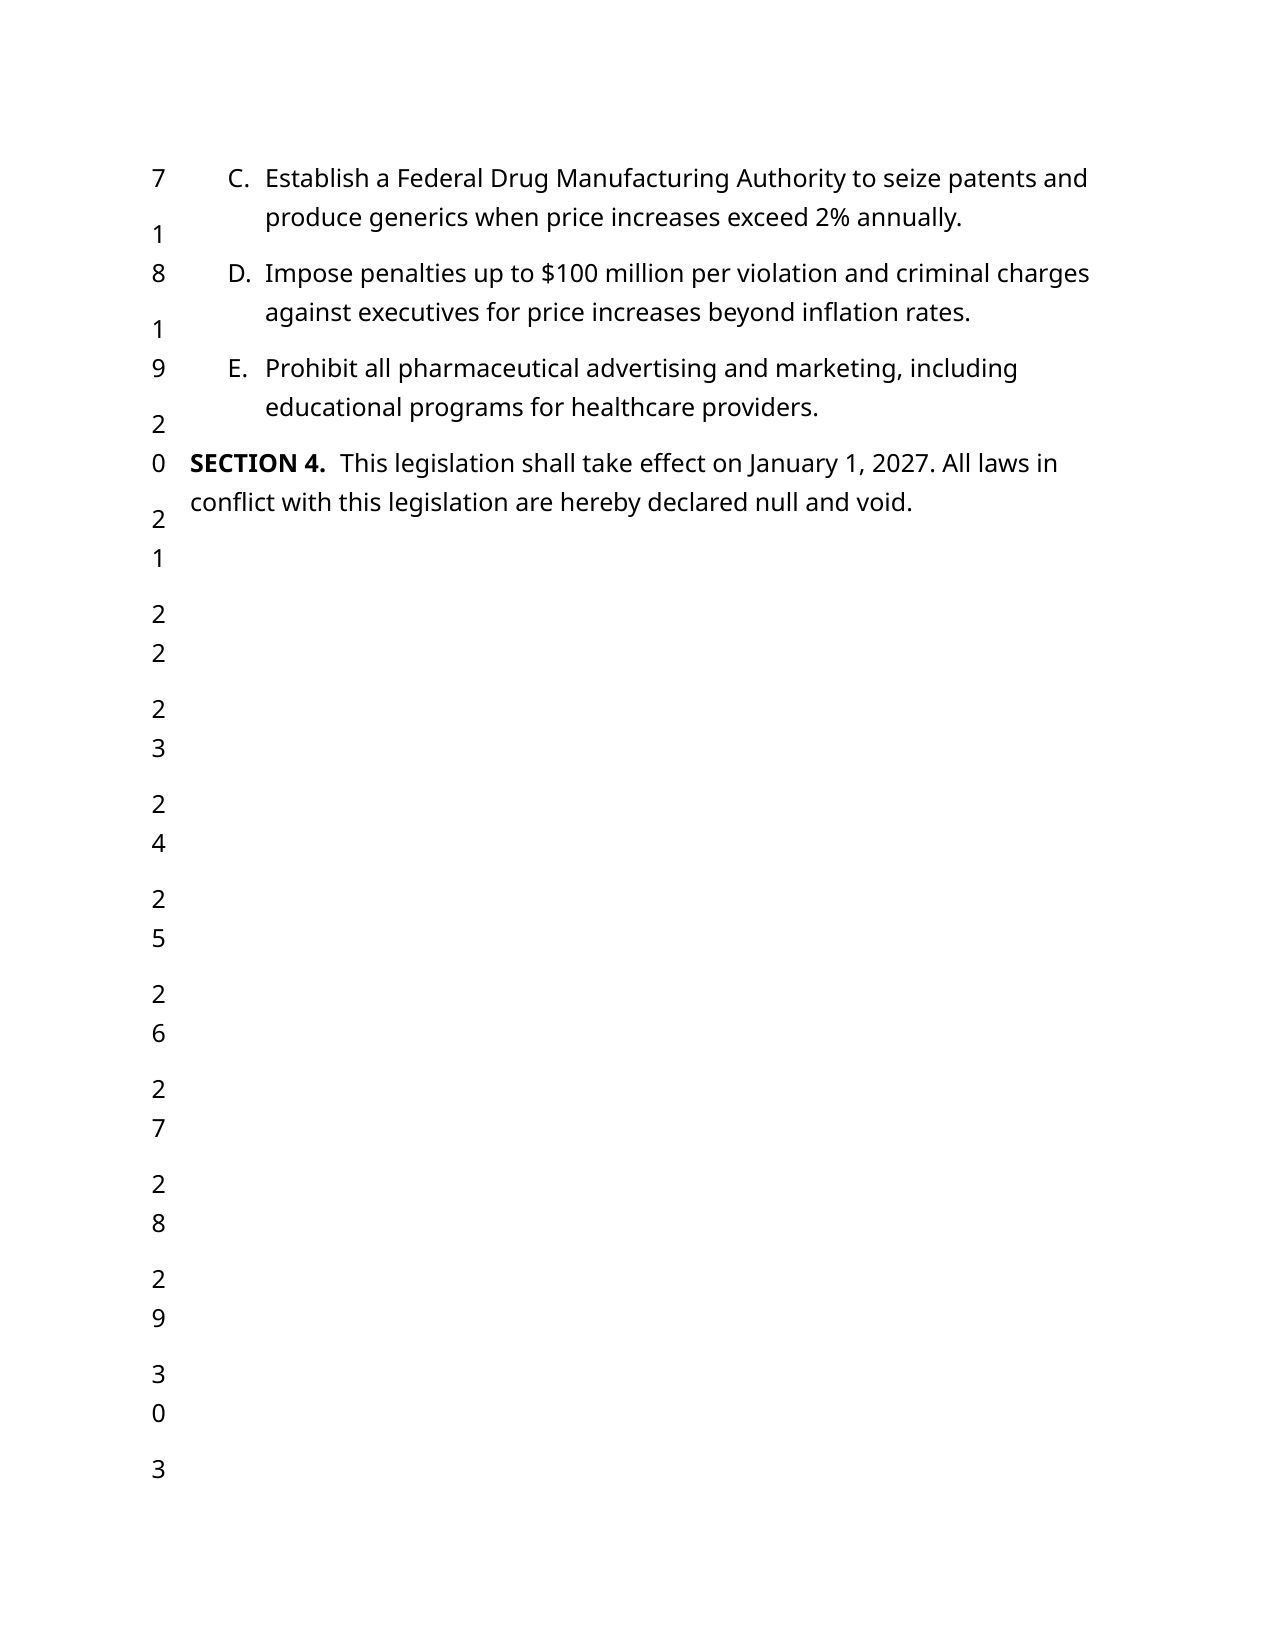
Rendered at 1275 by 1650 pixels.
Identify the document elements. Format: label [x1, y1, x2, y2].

table_header [180, 150, 1125, 1496]
table_header [150, 150, 179, 1496]
